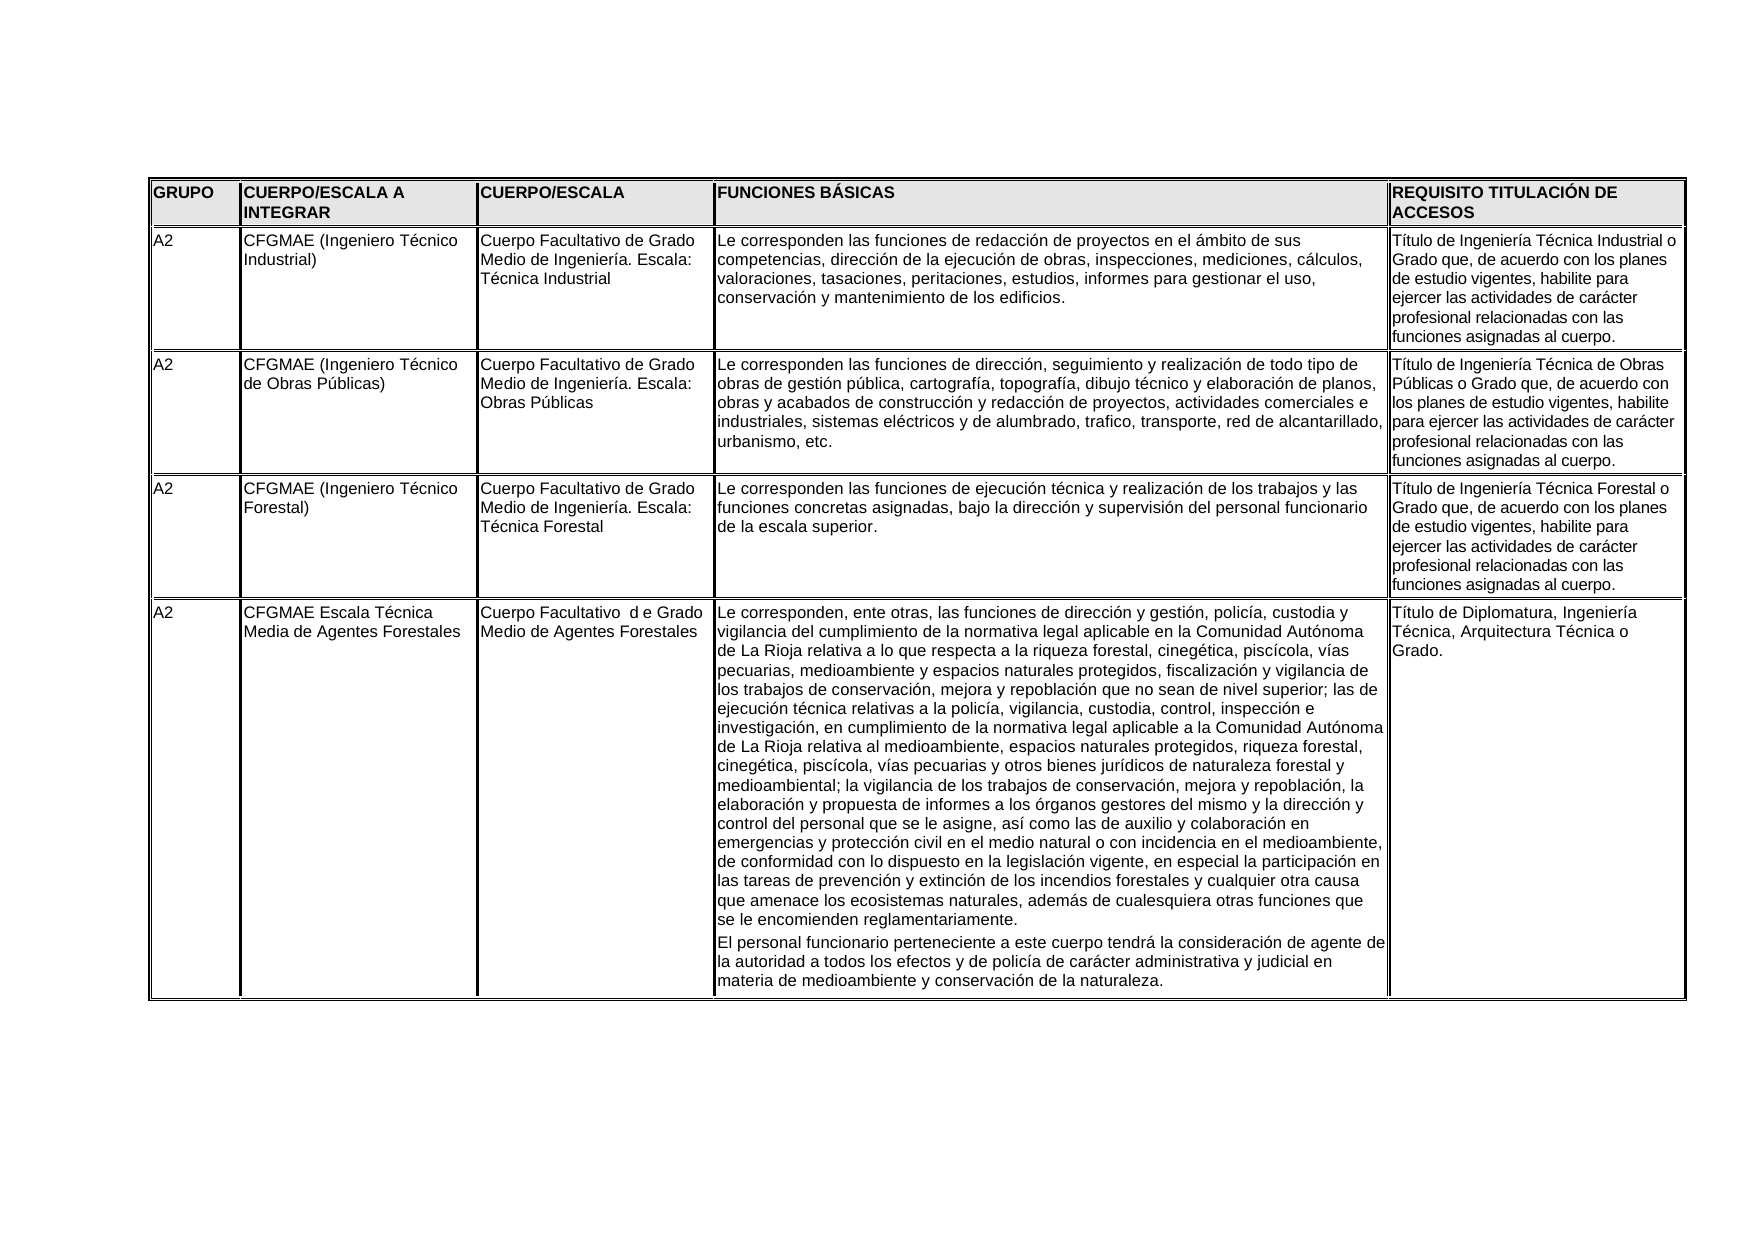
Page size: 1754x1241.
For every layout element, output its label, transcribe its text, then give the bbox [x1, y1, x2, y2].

table_cell Le corresponden, ente otras, las funciones de dirección y gestión, policía, custodia y vigilancia del cumplimiento de la normativa legal aplicable en la Comunidad Autónoma de La Rioja relativa a lo que respecta a la riqueza forestal, cinegética, piscícola, vías pecuarias, medioambiente y espacios naturales protegidos, fiscalización y vigilancia de los trabajos de conservación, mejora y repoblación que no sean de nivel superior; las de ejecución técnica relativas a la policía, vigilancia, custodia, control, inspección e investigación, en cumplimiento de la normativa legal aplicable a la Comunidad Autónoma de La Rioja relativa al medioambiente, espacios naturales protegidos, riqueza forestal, cinegética, piscícola, vías pecuarias y otros bienes jurídicos de naturaleza forestal y medioambiental; la vigilancia de los trabajos de conservación, mejora y repoblación, la elaboración y propuesta de informes a los órganos gestores del mismo y la dirección y control del personal que se le asigne, así como las de auxilio y colaboración en emergencias y protección civil en el medio natural o con incidencia en el medioambiente, de conformidad con lo dispuesto en la legislación vigente, en especial la participación en las tareas de prevención y extinción de los incendios forestales y cualquier otra causa que amenace los ecosistemas naturales, además de cualesquiera otras funciones que se le encomienden reglamentariamente. El personal funcionario perteneciente a este cuerpo tendrá la consideración de agente de la autoridad a todos los efectos y de policía de carácter administrativa y judicial en materia de medioambiente y conservación de la naturaleza. [714, 597, 1389, 997]
table_cell Le corresponden las funciones de ejecución técnica y realización de los trabajos y las funciones concretas asignadas, bajo la dirección y supervisión del personal funcionario de la escala superior. [716, 476, 1387, 597]
table_cell Cuerpo Facultativo de Grado Medio de Agentes Forestales [477, 600, 714, 997]
table_cell A2 [152, 225, 239, 349]
table_cell Cuerpo Facultativo de Grado Medio de Ingeniería. Escala: Técnica Forestal [479, 476, 713, 597]
table_cell Le corresponden las funciones de redacción de proyectos en el ámbito de sus competencias, dirección de la ejecución de obras, inspecciones, mediciones, cálculos, valoraciones, tasaciones, peritaciones, estudios, informes para gestionar el uso, conservación y mantenimiento de los edificios. [716, 228, 1387, 349]
table_cell Título de Ingeniería Técnica de Obras Públicas o Grado que, de acuerdo con los planes de estudio vigentes, habilite para ejercer las actividades de carácter profesional relacionadas con las funciones asignadas al cuerpo. [1389, 349, 1686, 473]
table_cell CFGMAE (Ingeniero Técnico de Obras Públicas) [242, 352, 476, 473]
table_cell CFGMAE (Ingeniero Técnico Industrial) [242, 228, 476, 349]
table_header CUERPO/ESCALA A INTEGRAR [240, 181, 477, 224]
table_cell Título de Ingeniería Técnica Industrial o Grado que, de acuerdo con los planes de estudio vigentes, habilite para ejercer las actividades de carácter profesional relacionadas con las funciones asignadas al cuerpo. [1391, 225, 1685, 349]
table_cell Título de Diplomatura, Ingeniería Técnica, Arquitectura Técnica o Grado. [1389, 597, 1686, 997]
table_header CUERPO/ESCALA [477, 179, 714, 224]
table_header GRUPO [152, 181, 240, 224]
table_cell CFGMAE Escala Técnica Media de Agentes Forestales [240, 600, 477, 997]
table_cell Le corresponden las funciones de dirección, seguimiento y realización de todo tipo de obras de gestión pública, cartografía, topografía, dibujo técnico y elaboración de planos, obras y acabados de construcción y redacción de proyectos, actividades comerciales e industriales, sistemas eléctricos y de alumbrado, trafico, transporte, red de alcantarillado, urbanismo, etc. [716, 352, 1387, 473]
table_cell A2 [150, 349, 240, 473]
table_cell Cuerpo Facultativo de Grado Medio de Ingeniería. Escala: Obras Públicas [479, 352, 713, 473]
table_cell CFGMAE (Ingeniero Técnico Forestal) [242, 476, 476, 597]
table_cell Título de Ingeniería Técnica Forestal o Grado que, de acuerdo con los planes de estudio vigentes, habilite para ejercer las actividades de carácter profesional relacionadas con las funciones asignadas al cuerpo. [1389, 473, 1686, 597]
table_cell A2 [150, 473, 240, 597]
table_cell Cuerpo Facultativo de Grado Medio de Ingeniería. Escala: Técnica Industrial [479, 228, 713, 349]
table_cell A2 [150, 597, 240, 997]
table_header REQUISITO TITULACIÓN DE ACCESOS [1389, 181, 1684, 224]
table_header FUNCIONES BÁSICAS [714, 179, 1389, 224]
